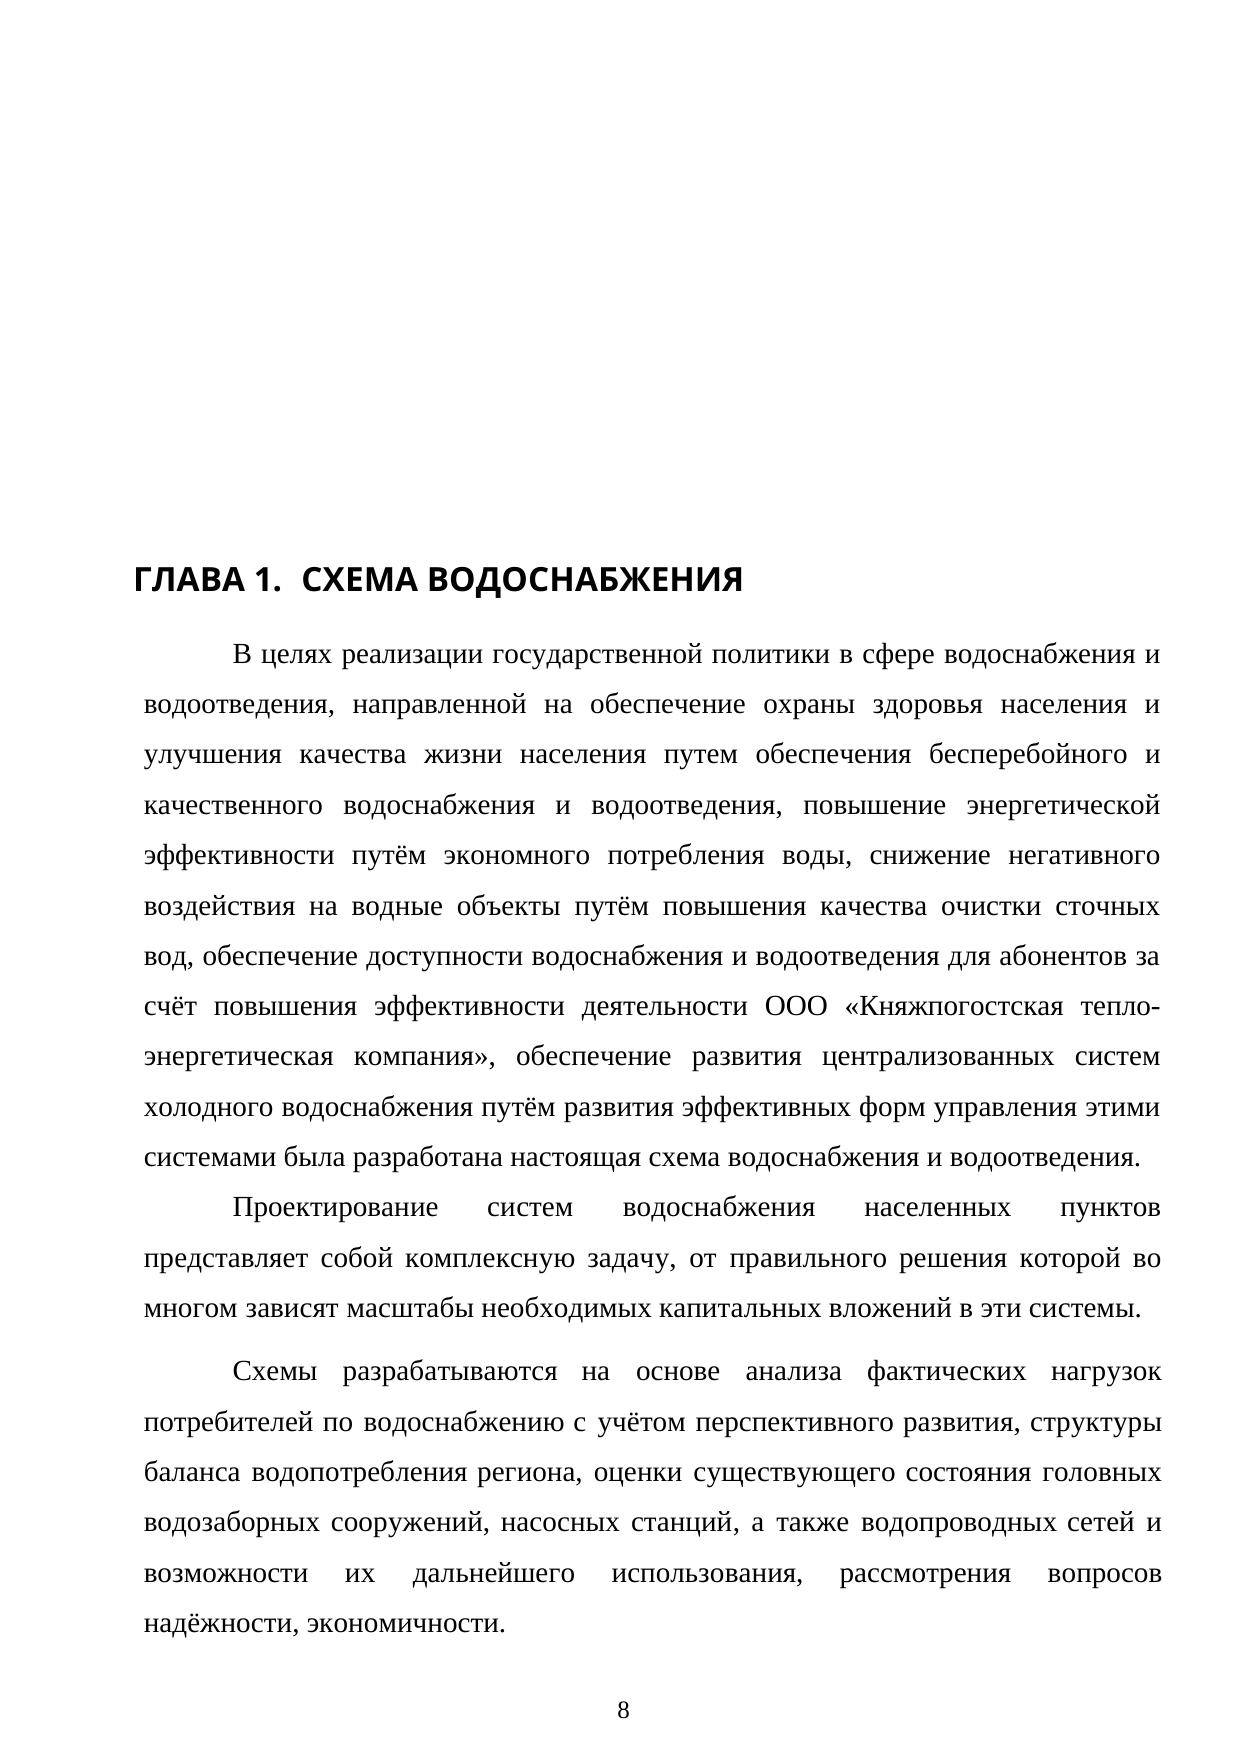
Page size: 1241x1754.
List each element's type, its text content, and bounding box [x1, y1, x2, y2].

text В целях реализации государственной политики в сфере водоснабжения и водоотведения, направленной на обеспечение охраны здоровья населения и улучшения качества жизни населения путем обеспечения бесперебойного и качественного водоснабжения и водоотведения, повышение энергетической эффективности путём экономного потребления воды, снижение негативного воздействия на водные объекты путём повышения качества очистки сточных вод, обеспечение доступности водоснабжения и водоотведения для абонентов за счёт повышения эффективности деятельности ООО «Княжпогостская тепло-энергетическая компания», обеспечение развития централизованных систем холодного водоснабжения путём развития эффективных форм управления этими системами была разработана настоящая схема водоснабжения и водоотведения. [143, 636, 1161, 1173]
subtitle ГЛАВА 1. СХЕМА ВОДОСНАБЖЕНИЯ [133, 556, 1166, 601]
text Проектирование систем водоснабжения населенных пунктов представляет собой комплексную задачу, от правильного решения которой во многом зависят масштабы необходимых капитальных вложений в эти системы. [143, 1189, 1161, 1324]
text Схемы разрабатываются на основе анализа фактических нагрузок потребителей по водоснабжению с учётом перспективного развития, структуры баланса водопотребления региона, оценки существующего состояния головных водозаборных сооружений, насосных станций, а также водопроводных сетей и возможности их дальнейшего использования, рассмотрения вопросов надёжности, экономичности. [143, 1353, 1162, 1639]
